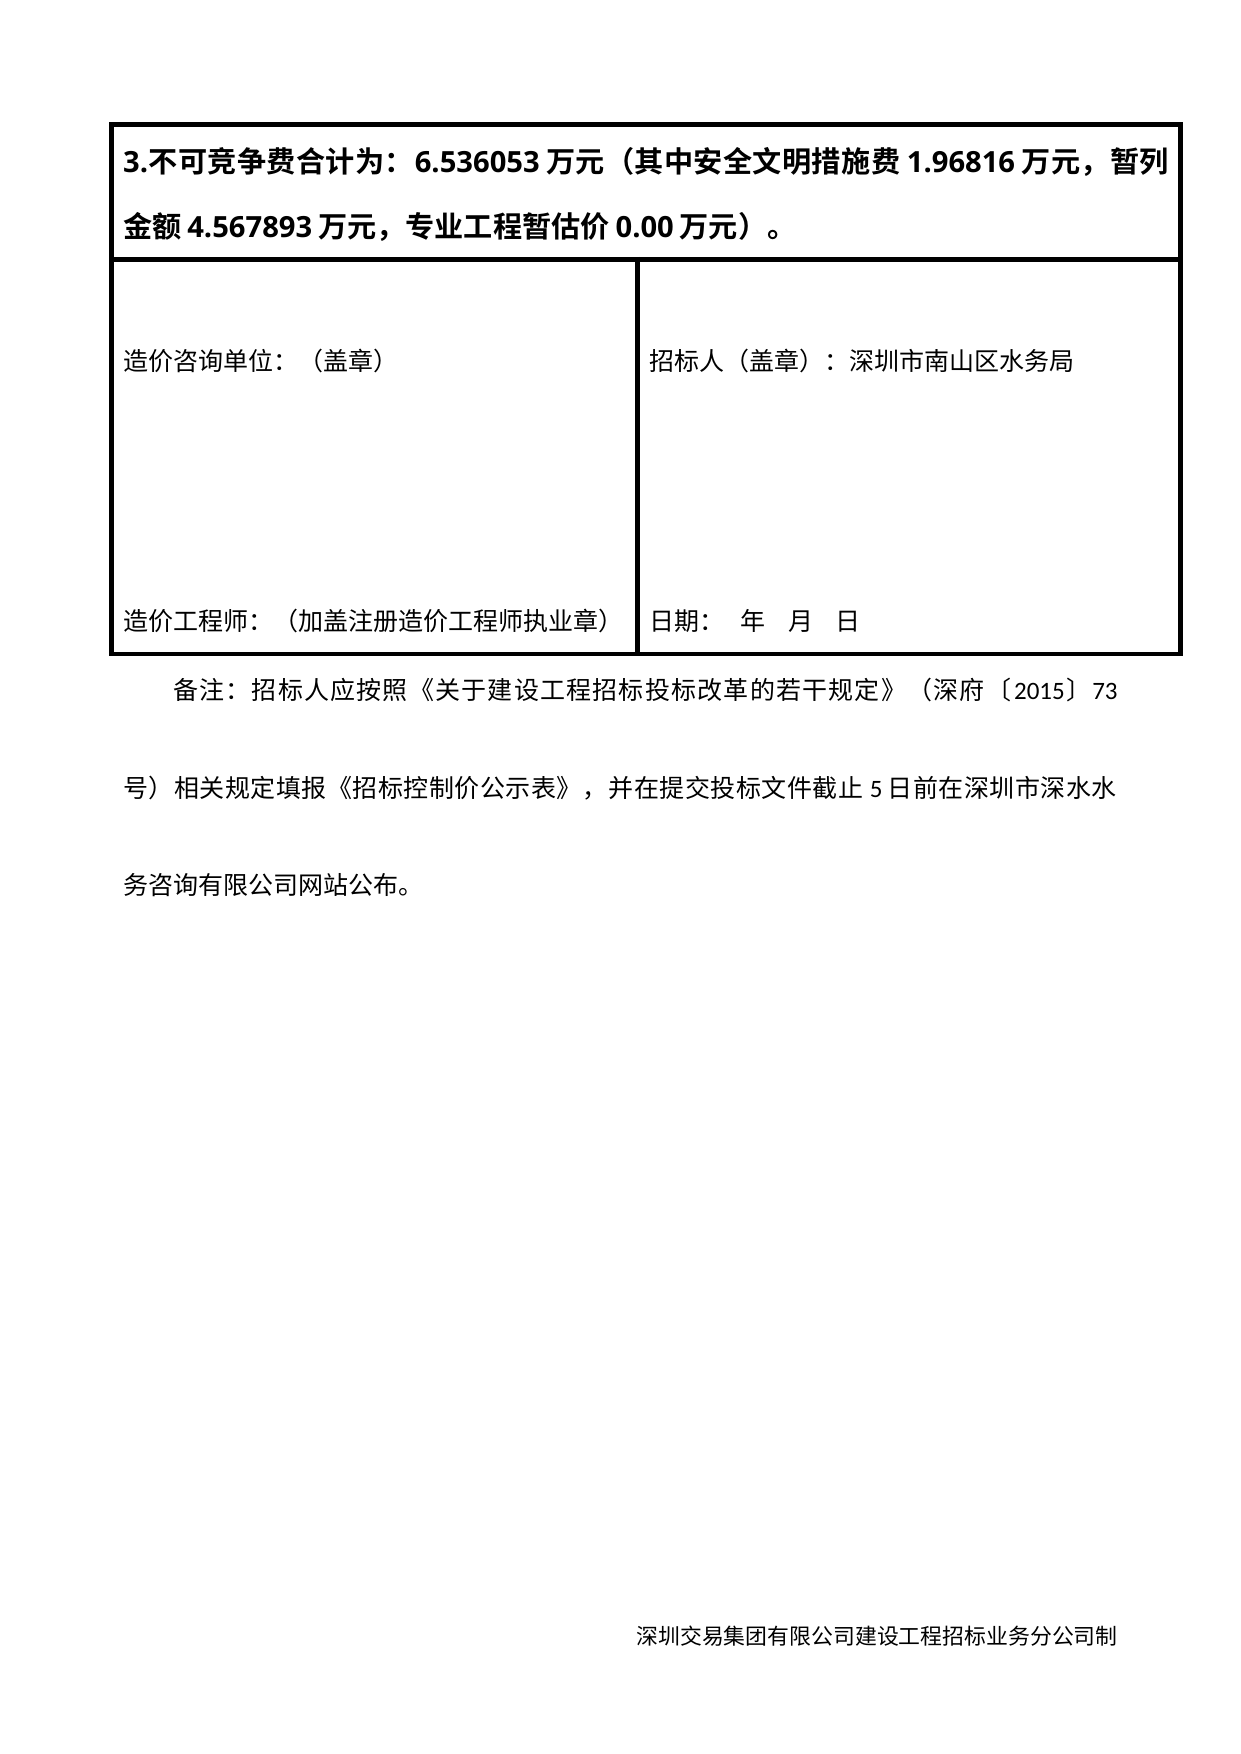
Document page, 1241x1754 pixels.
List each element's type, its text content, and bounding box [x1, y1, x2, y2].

table_cell 招标人（盖章）：深圳市南山区水务局 日期： 年 月 日 [640, 262, 1178, 652]
table_cell 造价咨询单位：（盖章） 造价工程师：（加盖注册造价工程师执业章） [114, 262, 635, 652]
text 备注：招标人应按照《关于建设工程招标投标改革的若干规定》（深府〔2015〕73号）相关规定填报《招标控制价公示表》，并在提交投标文件截止5日前在深圳市深水水务咨询有限公司网站公布。 [123, 656, 1117, 916]
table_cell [114, 127, 1178, 257]
